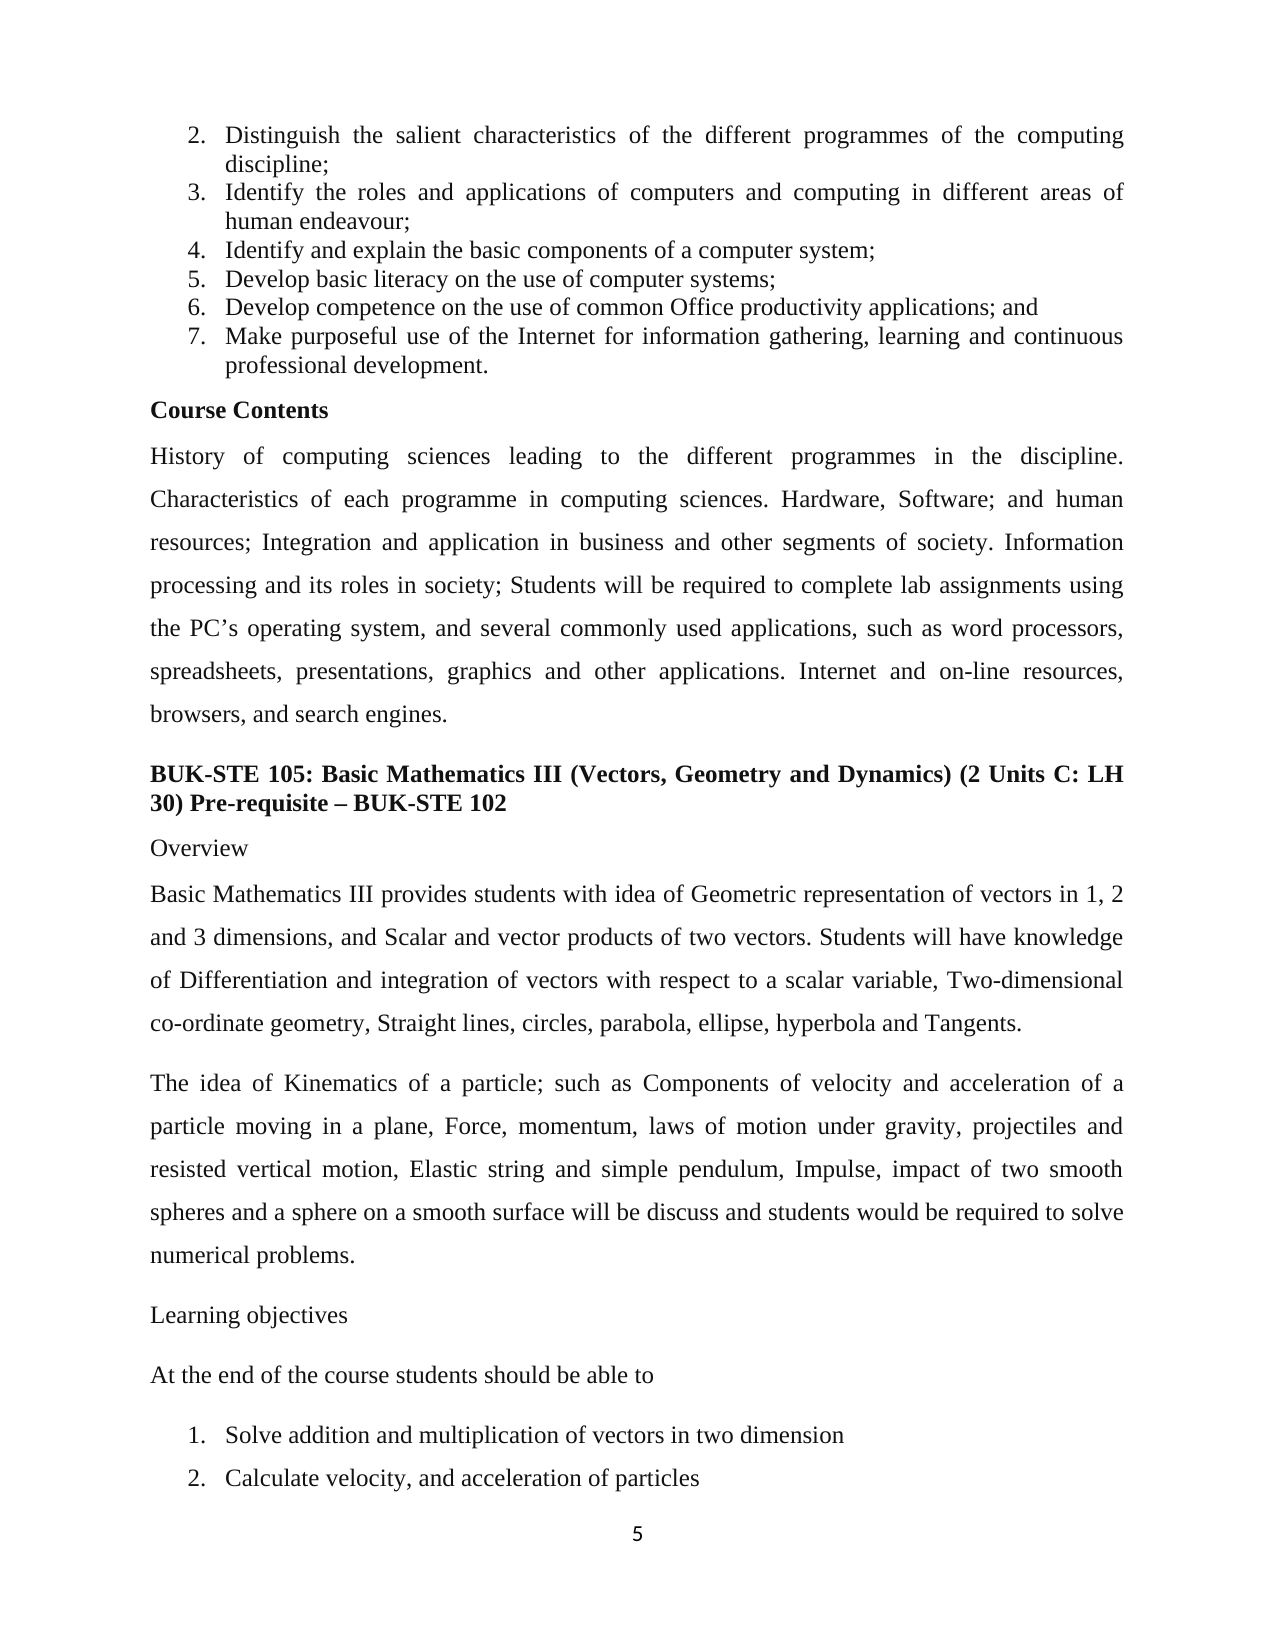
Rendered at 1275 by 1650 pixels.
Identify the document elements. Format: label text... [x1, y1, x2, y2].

list Identify and explain the basic components of a computer system; [187, 235, 1125, 264]
text At the end of the course students should be able to [150, 1360, 1125, 1389]
text Overview [150, 833, 1125, 862]
text Basic Mathematics III provides students with idea of Geometric representation of vectors in 1, 2 and 3 dimensions, and Scalar and vector products of two vectors. Students will have knowledge of Differentiation and integration of vectors with respect to a scalar variable, Two-dimensional co-ordinate geometry, Straight lines, circles, parabola, ellipse, hyperbola and Tangents. [150, 879, 1125, 1037]
text Course Contents [150, 395, 1125, 424]
list Develop competence on the use of common Office productivity applications; and [187, 292, 1125, 321]
list Distinguish the salient characteristics of the different programmes of the computing discipline; [187, 120, 1125, 177]
text History of computing sciences leading to the different programmes in the discipline. Characteristics of each programme in computing sciences. Hardware, Software; and human resources; Integration and application in business and other segments of society. Information processing and its roles in society; Students will be required to complete lab assignments using the PC’s operating system, and several commonly used applications, such as word processors, spreadsheets, presentations, graphics and other applications. Internet and on-line resources, browsers, and search engines. [150, 441, 1125, 728]
list Make purposeful use of the Internet for information gathering, learning and continuous professional development. [187, 321, 1125, 379]
text BUK-STE 105: Basic Mathematics III (Vectors, Geometry and Dynamics) (2 Units C: LH 30) Pre-requisite – BUK-STE 102 [150, 759, 1125, 817]
list Solve addition and multiplication of vectors in two dimension [187, 1420, 1125, 1449]
list Develop basic literacy on the use of computer systems; [187, 264, 1125, 292]
list Calculate velocity, and acceleration of particles [187, 1463, 1125, 1492]
text The idea of Kinematics of a particle; such as Components of velocity and acceleration of a particle moving in a plane, Force, momentum, laws of motion under gravity, projectiles and resisted vertical motion, Elastic string and simple pendulum, Impulse, impact of two smooth spheres and a sphere on a smooth surface will be discuss and students would be required to solve numerical problems. [150, 1068, 1125, 1269]
list Identify the roles and applications of computers and computing in different areas of human endeavour; [187, 177, 1125, 235]
text Learning objectives [150, 1300, 1125, 1329]
